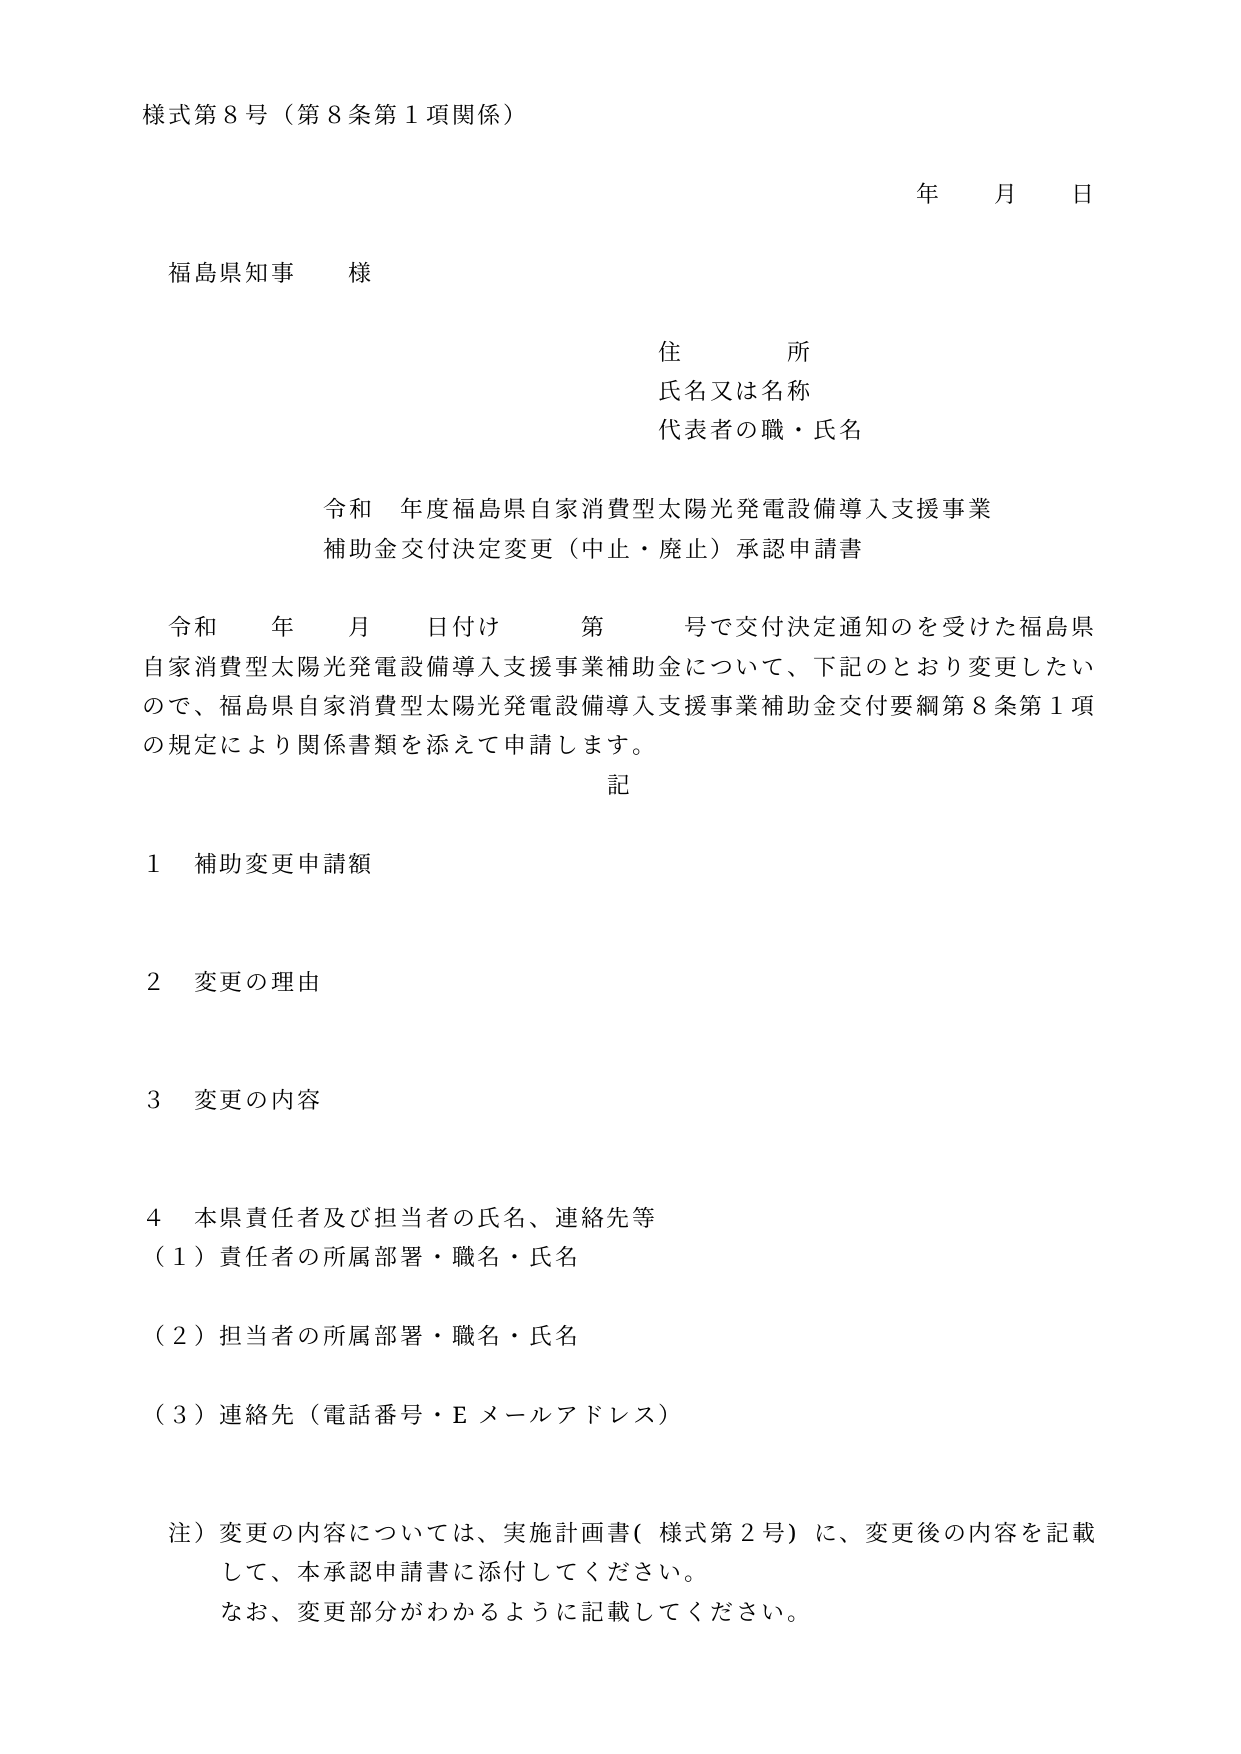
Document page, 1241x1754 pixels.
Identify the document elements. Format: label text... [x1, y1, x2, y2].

text １ 補助変更申請額 [142, 842, 1098, 882]
text 令和 年度福島県自家消費型太陽光発電設備導入支援事業 [142, 488, 1098, 527]
text 年 月 日 [142, 173, 1098, 212]
text 記 [142, 764, 1098, 803]
text 補助金交付決定変更（中止・廃止）承認申請書 [142, 527, 1098, 567]
text （１）責任者の所属部署・職名・氏名 [142, 1236, 1098, 1276]
text 注）変更の内容については、実施計画書(様式第２号)に、変更後の内容を記載して、本承認申請書に添付してください。 [168, 1512, 1098, 1591]
text 令和 年 月 日付け 第 号で交付決定通知のを受けた福島県自家消費型太陽光発電設備導入支援事業補助金について、下記のとおり変更したいので、福島県自家消費型太陽光発電設備導入支援事業補助金交付要綱第８条第１項の規定により関係書類を添えて申請します。 [142, 606, 1098, 764]
text ２ 変更の理由 [142, 961, 1098, 1000]
text 代表者の職・氏名 [142, 409, 1098, 449]
text （２）担当者の所属部署・職名・氏名 [142, 1315, 1098, 1354]
text （３）連絡先（電話番号・Eメールアドレス） [142, 1394, 1098, 1433]
text 様式第８号（第８条第１項関係） [142, 94, 1098, 134]
text 福島県知事 様 [142, 252, 1098, 291]
text なお、変更部分がわかるように記載してください。 [142, 1591, 1098, 1630]
text ３ 変更の内容 [142, 1079, 1098, 1118]
text 氏名又は名称 [142, 370, 1098, 409]
text ４ 本県責任者及び担当者の氏名、連絡先等 [142, 1197, 1098, 1236]
text 住 所 [142, 331, 1098, 370]
